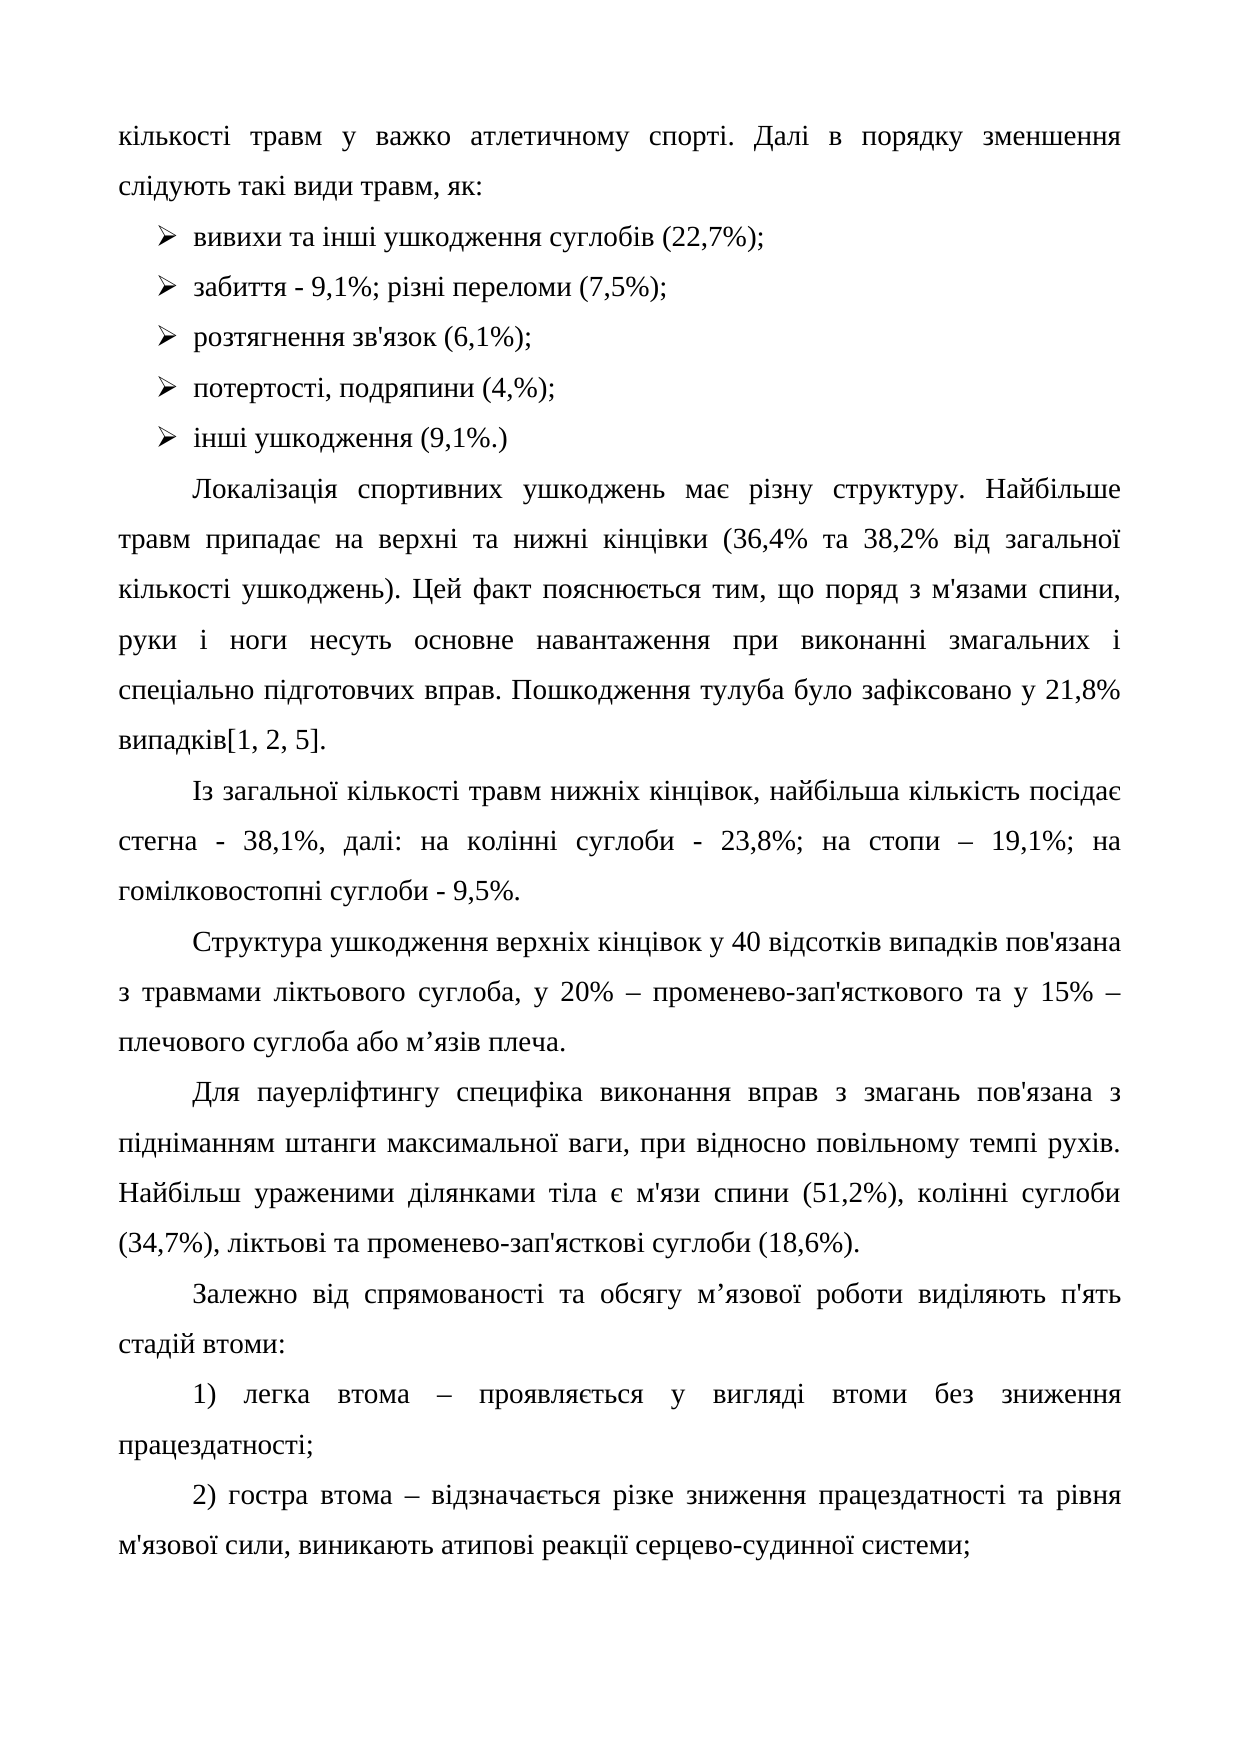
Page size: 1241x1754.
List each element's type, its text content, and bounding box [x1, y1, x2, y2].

list інші ушкодження (9,1%.) [156, 420, 1122, 454]
text Локалізація спортивних ушкоджень має різну структуру. Найбільше травм припадає на верхні та нижні кінцівки (36,4% та 38,2% від загальної кількості ушкоджень). Цей факт пояснюється тим, що поряд з м'язами спини, руки і ноги несуть основне навантаження при виконанні змагальних і спеціально підготовчих вправ. Пошкодження тулуба було зафіксовано у 21,8% випадків[1, 2, 5]. [118, 471, 1122, 756]
text 2) гостра втома – відзначається різке зниження працездатності та рівня м'язової сили, виникають атипові реакції серцево-судинної системи; [118, 1477, 1122, 1561]
text Із загальної кількості травм нижніх кінцівок, найбільша кількість посідає стегна - 38,1%, далі: на колінні суглоби - 23,8%; на стопи – 19,1%; на гомілковостопні суглоби - 9,5%. [118, 773, 1122, 907]
list вивихи та інші ушкодження суглобів (22,7%); [156, 219, 1122, 252]
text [118, 118, 1122, 202]
list потертості, подряпини (4,%); [156, 370, 1122, 404]
text Залежно від спрямованості та обсягу м’язової роботи виділяють п'ять стадій втоми: [118, 1276, 1122, 1360]
text Для пауерліфтингу специфіка виконання вправ з змагань пов'язана з підніманням штанги максимальної ваги, при відносно повільному темпі рухів. Найбільш ураженими ділянками тіла є м'язи спини (51,2%), колінні суглоби (34,7%), ліктьові та променево-зап'ясткові суглоби (18,6%). [118, 1074, 1122, 1259]
text Структура ушкодження верхніх кінцівок у 40 відсотків випадків пов'язана з травмами ліктьового суглоба, у 20% – променево-зап'ясткового та у 15% – плечового суглоба або м’язів плеча. [118, 924, 1122, 1058]
list розтягнення зв'язок (6,1%); [156, 319, 1122, 353]
list забиття - 9,1%; різні переломи (7,5%); [156, 269, 1122, 303]
text 1) легка втома – проявляється у вигляді втоми без зниження працездатності; [118, 1376, 1122, 1460]
